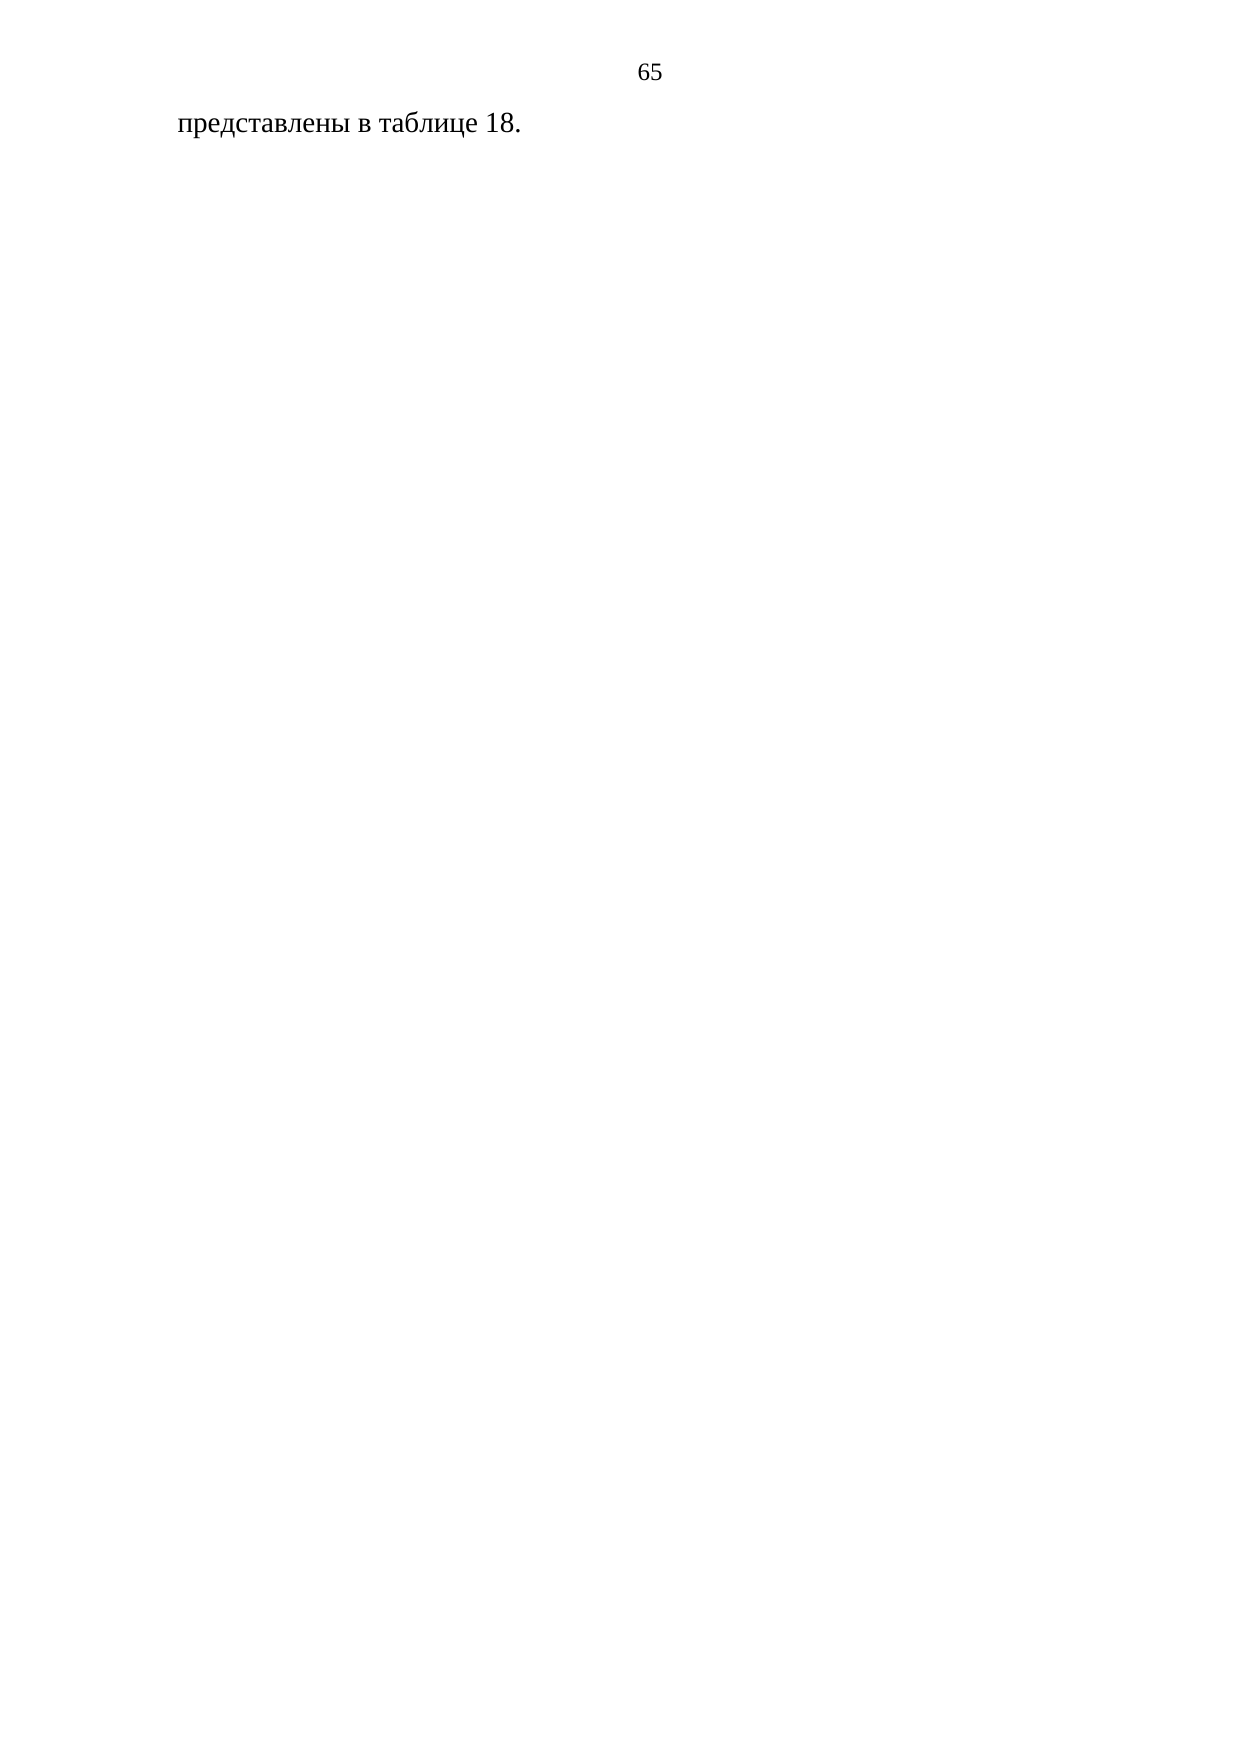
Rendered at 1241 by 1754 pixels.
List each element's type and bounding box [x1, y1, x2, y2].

list [177, 105, 1122, 139]
